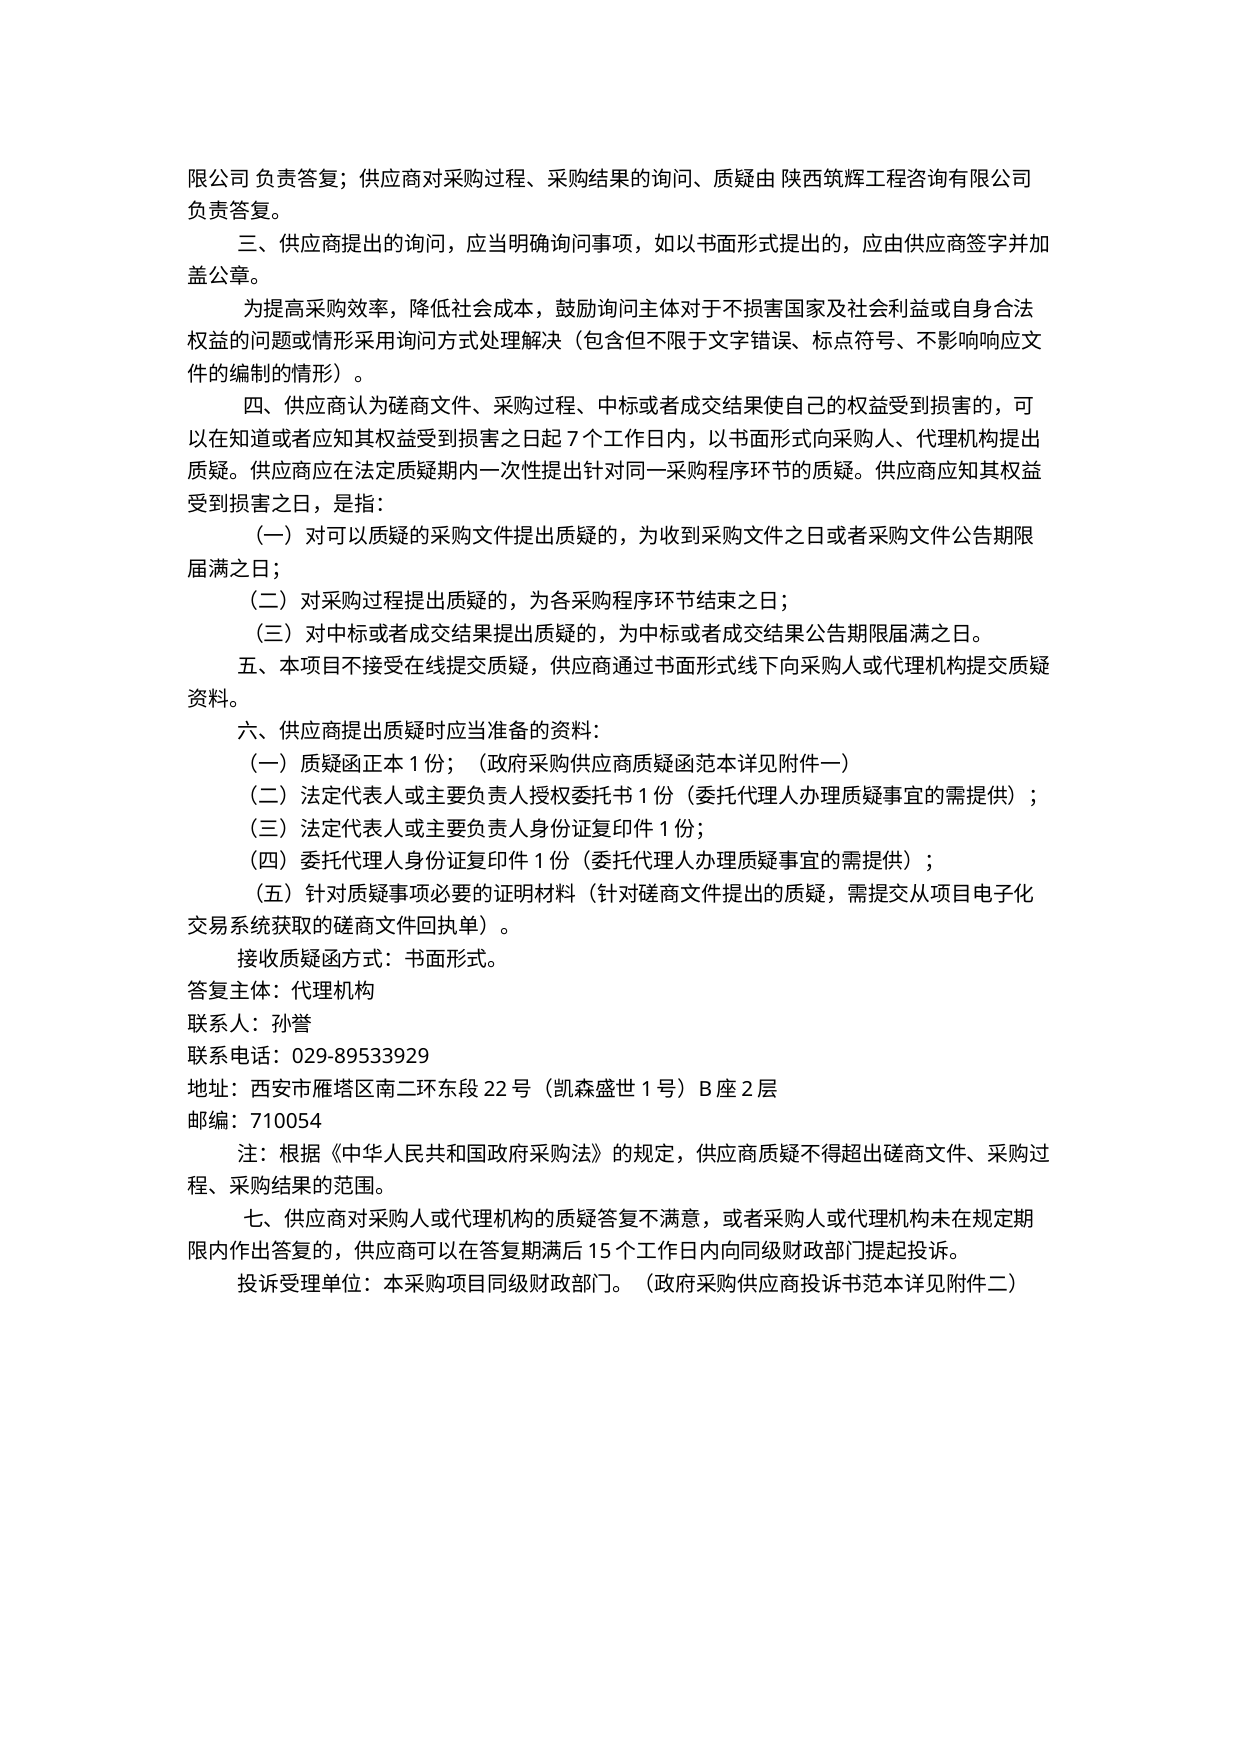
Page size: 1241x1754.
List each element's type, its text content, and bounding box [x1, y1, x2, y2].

text 投诉受理单位：本采购项目同级财政部门。（政府采购供应商投诉书范本详见附件二） [187, 1267, 1053, 1299]
text 四、供应商认为磋商文件、采购过程、中标或者成交结果使自己的权益受到损害的，可以在知道或者应知其权益受到损害之日起7个工作日内，以书面形式向采购人、代理机构提出质疑。供应商应在法定质疑期内一次性提出针对同一采购程序环节的质疑。供应商应知其权益受到损害之日，是指： [187, 389, 1053, 519]
text 答复主体：代理机构 [187, 974, 1053, 1007]
text 注：根据《中华人民共和国政府采购法》的规定，供应商质疑不得超出磋商文件、采购过程、采购结果的范围。 [187, 1137, 1053, 1202]
text （一）质疑函正本1份；（政府采购供应商质疑函范本详见附件一） [187, 747, 1053, 779]
text （二）法定代表人或主要负责人授权委托书1份（委托代理人办理质疑事宜的需提供）； [187, 779, 1053, 812]
text 三、供应商提出的询问，应当明确询问事项，如以书面形式提出的，应由供应商签字并加盖公章。 [187, 227, 1053, 292]
text （三）法定代表人或主要负责人身份证复印件1份； [187, 812, 1053, 844]
text 为提高采购效率，降低社会成本，鼓励询问主体对于不损害国家及社会利益或自身合法权益的问题或情形采用询问方式处理解决（包含但不限于文字错误、标点符号、不影响响应文件的编制的情形）。 [187, 292, 1053, 389]
text （五）针对质疑事项必要的证明材料（针对磋商文件提出的质疑，需提交从项目电子化交易系统获取的磋商文件回执单）。 [187, 877, 1053, 942]
text 联系人：孙誉 [187, 1007, 1053, 1039]
text 接收质疑函方式：书面形式。 [187, 942, 1053, 974]
text 五、本项目不接受在线提交质疑，供应商通过书面形式线下向采购人或代理机构提交质疑资料。 [187, 649, 1053, 714]
text （三）对中标或者成交结果提出质疑的，为中标或者成交结果公告期限届满之日。 [187, 617, 1053, 649]
text 联系电话：029-89533929 [187, 1039, 1053, 1072]
text （四）委托代理人身份证复印件1份（委托代理人办理质疑事宜的需提供）； [187, 844, 1053, 877]
text 六、供应商提出质疑时应当准备的资料： [187, 714, 1053, 747]
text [187, 162, 1053, 227]
text 地址：西安市雁塔区南二环东段22号（凯森盛世1号）B座2层 [187, 1072, 1053, 1104]
text （一）对可以质疑的采购文件提出质疑的，为收到采购文件之日或者采购文件公告期限届满之日； [187, 519, 1053, 584]
text （二）对采购过程提出质疑的，为各采购程序环节结束之日； [187, 584, 1053, 617]
text 邮编：710054 [187, 1104, 1053, 1137]
text 七、供应商对采购人或代理机构的质疑答复不满意，或者采购人或代理机构未在规定期限内作出答复的，供应商可以在答复期满后15个工作日内向同级财政部门提起投诉。 [187, 1202, 1053, 1267]
